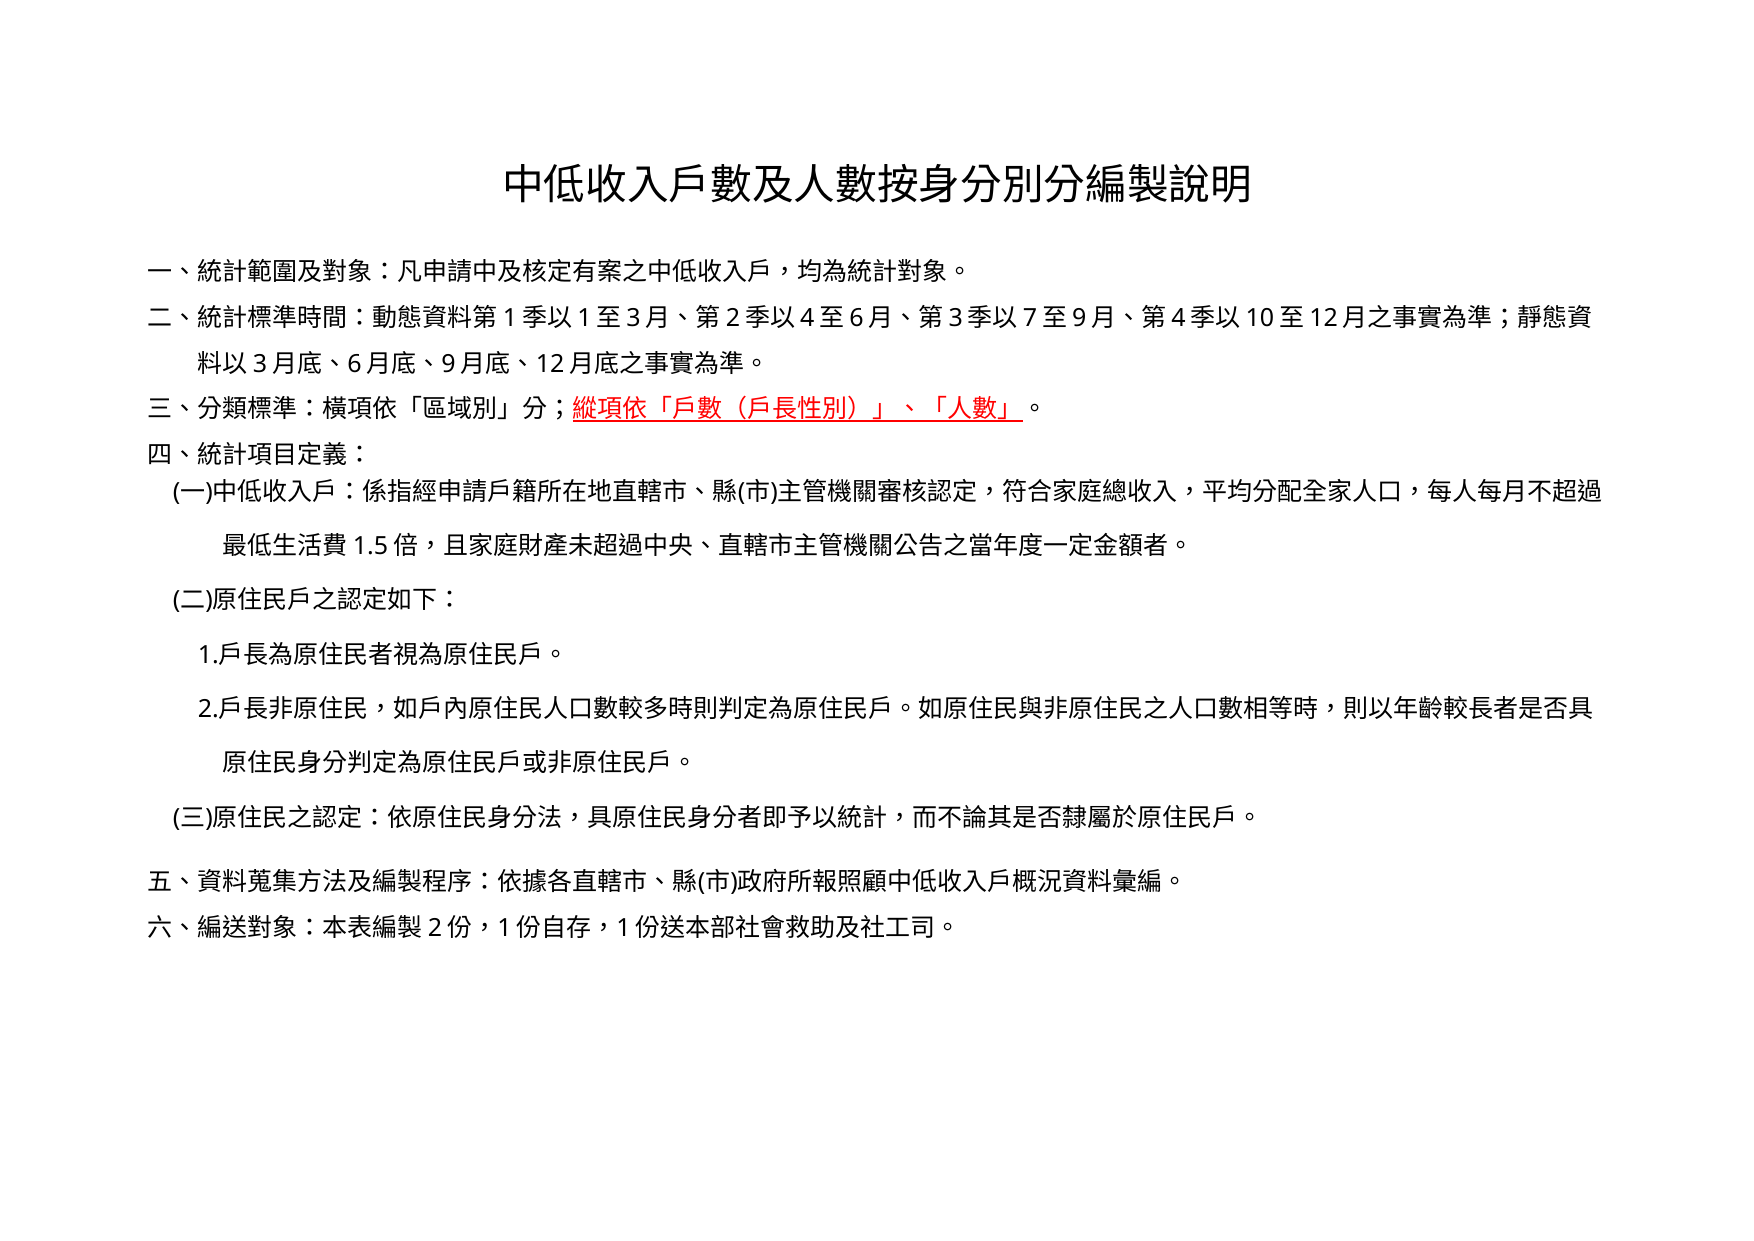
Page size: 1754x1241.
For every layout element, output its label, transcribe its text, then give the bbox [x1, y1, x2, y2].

text 六、編送對象：本表編製2份，1份自存，1份送本部社會救助及社工司。 [148, 897, 1606, 943]
text 1.戶長為原住民者視為原住民戶。 [198, 634, 1606, 670]
text 四、統計項目定義： [148, 425, 1606, 471]
text 三、分類標準：橫項依「區域別」分；縱項依「戶數（戶長性別）」、「人數」。 [148, 379, 1606, 425]
text (二)原住民戶之認定如下： [173, 580, 1606, 616]
text 2.戶長非原住民，如戶內原住民人口數較多時則判定為原住民戶。如原住民與非原住民之人口數相等時，則以年齡較長者是否具原住民身分判定為原住民戶或非原住民戶。 [198, 688, 1606, 779]
text (三)原住民之認定：依原住民身分法，具原住民身分者即予以統計，而不論其是否隸屬於原住民戶。 [173, 797, 1606, 833]
text 一、統計範圍及對象：凡申請中及核定有案之中低收入戶，均為統計對象。 [148, 242, 1606, 288]
text 二、統計標準時間：動態資料第1季以1至3月、第2季以4至6月、第3季以7至9月、第4季以10至12月之事實為準；靜態資料以3月底、6月底、9月底、12月底之事實為準。 [148, 288, 1606, 379]
text 五、資料蒐集方法及編製程序：依據各直轄市、縣(市)政府所報照顧中低收入戶概況資料彙編。 [148, 852, 1606, 897]
text 中低收入戶數及人數按身分別分編製說明 [148, 151, 1606, 212]
text (一)中低收入戶：係指經申請戶籍所在地直轄市、縣(市)主管機關審核認定，符合家庭總收入，平均分配全家人口，每人每月不超過最低生活費1.5倍，且家庭財產未超過中央、直轄市主管機關公告之當年度一定金額者。 [173, 471, 1606, 562]
